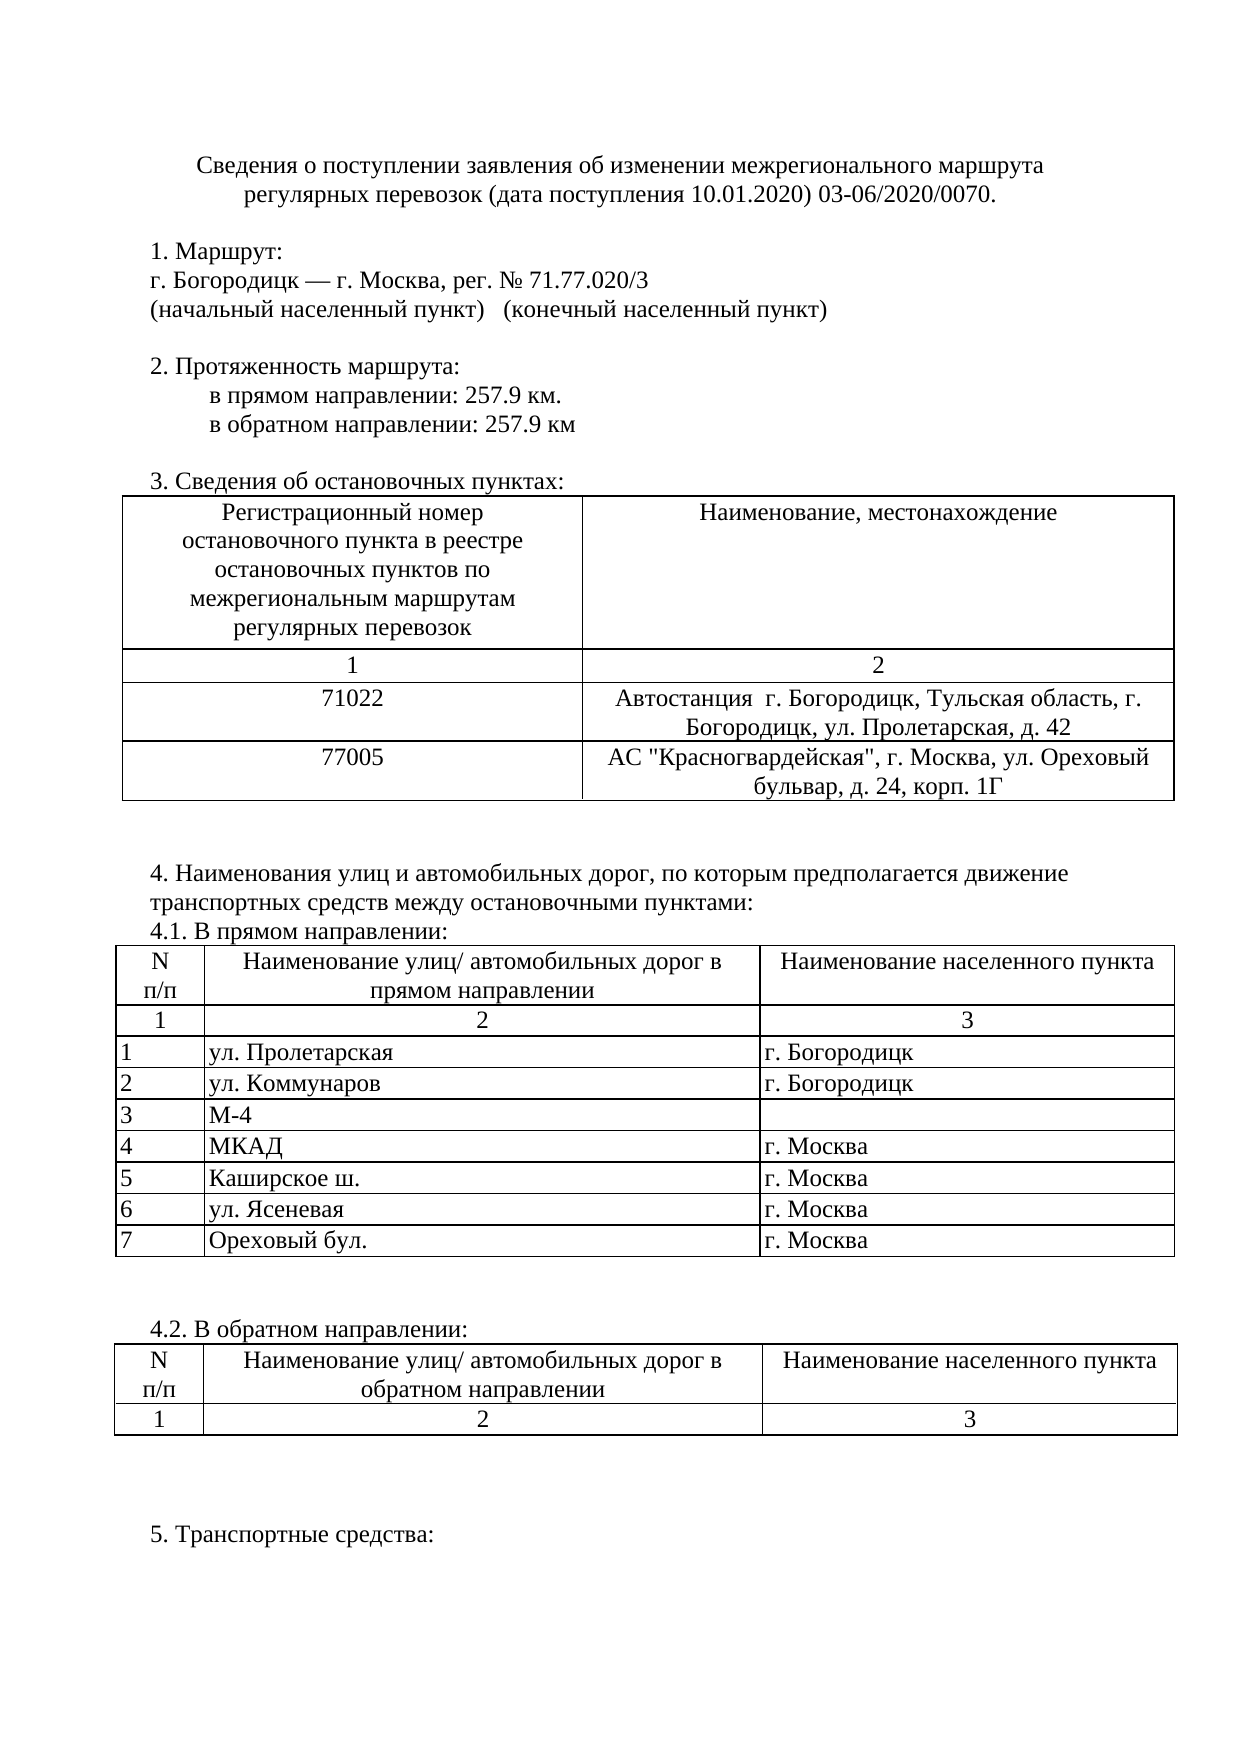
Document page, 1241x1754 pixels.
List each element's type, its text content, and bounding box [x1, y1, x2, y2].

text (начальный населенный пункт) (конечный населенный пункт) [150, 294, 1090, 322]
table_cell М-4 [205, 1100, 759, 1130]
table_cell 77005 [123, 742, 582, 799]
table_cell ул. Ясеневая [205, 1194, 759, 1224]
text в прямом направлении: 257.9 км. [150, 380, 1090, 409]
table_cell АС "Красногвардейская", г. Москва, ул. Ореховый бульвар, д. 24, корп. 1Г [583, 742, 1173, 799]
table_cell Каширское ш. [205, 1163, 759, 1193]
table_cell 4 [117, 1131, 204, 1161]
text 4.1. В прямом направлении: [150, 916, 1090, 945]
text Сведения о поступлении заявления об изменении межрегионального маршрута регулярных перевозок (дата поступления 10.01.2020) 03-06/2020/0070. [150, 150, 1090, 207]
table_header N п/п [115, 1345, 203, 1402]
table_cell г. Москва [761, 1194, 1174, 1224]
text 4.2. В обратном направлении: [150, 1314, 1090, 1343]
table_header Наименование населенного пункта [761, 946, 1174, 1004]
table_cell 1 [115, 1404, 203, 1434]
table_cell г. Москва [761, 1131, 1174, 1161]
table_cell [761, 1100, 1174, 1130]
table_cell г. Богородицк [761, 1037, 1174, 1067]
table_cell 2 [204, 1404, 762, 1434]
table_cell 3 [761, 1006, 1174, 1035]
table_cell 3 [117, 1100, 204, 1130]
text 3. Сведения об остановочных пунктах: [150, 466, 1090, 495]
table_cell г. Москва [761, 1226, 1174, 1256]
text 1. Маршрут: [150, 236, 1090, 265]
table_header Наименование улиц/ автомобильных дорог в обратном направлении [204, 1345, 762, 1402]
text 4. Наименования улиц и автомобильных дорог, по которым предполагается движение транспортных средств между остановочными пунктами: [150, 858, 1090, 916]
table_header Наименование населенного пункта [763, 1345, 1177, 1402]
table_header N п/п [117, 946, 204, 1004]
table_cell 2 [583, 650, 1173, 681]
table_header Регистрационный номер остановочного пункта в реестре остановочных пунктов по межрегиональным маршрутам регулярных перевозок [123, 497, 582, 648]
table_cell ул. Коммунаров [205, 1068, 759, 1098]
text 5. Транспортные средства: [150, 1519, 1090, 1548]
table_header Наименование улиц/ автомобильных дорог в прямом направлении [205, 946, 759, 1004]
text г. Богородицк — г. Москва, рег. № 71.77.020/3 [150, 265, 1090, 294]
table_cell Автостанция г. Богородицк, Тульская область, г. Богородицк, ул. Пролетарская, д. 42 [583, 683, 1173, 740]
table_cell 1 [117, 1006, 204, 1035]
table_header Наименование, местонахождение [583, 497, 1173, 648]
table_cell 5 [117, 1163, 204, 1193]
table_cell МКАД [205, 1131, 759, 1161]
text в обратном направлении: 257.9 км [150, 409, 1090, 437]
table_cell ул. Пролетарская [205, 1037, 759, 1067]
table_cell г. Богородицк [761, 1068, 1174, 1098]
table_cell 7 [117, 1226, 204, 1256]
table_cell 6 [117, 1194, 204, 1224]
text 2. Протяженность маршрута: [150, 351, 1090, 380]
table_cell 71022 [123, 683, 582, 740]
table_cell Ореховый бул. [205, 1226, 759, 1256]
table_cell 3 [763, 1403, 1177, 1434]
table_cell г. Москва [761, 1163, 1174, 1193]
table_cell 2 [205, 1006, 759, 1035]
table_cell 2 [117, 1068, 204, 1098]
table_cell 1 [123, 650, 582, 681]
table_cell 1 [117, 1037, 204, 1067]
